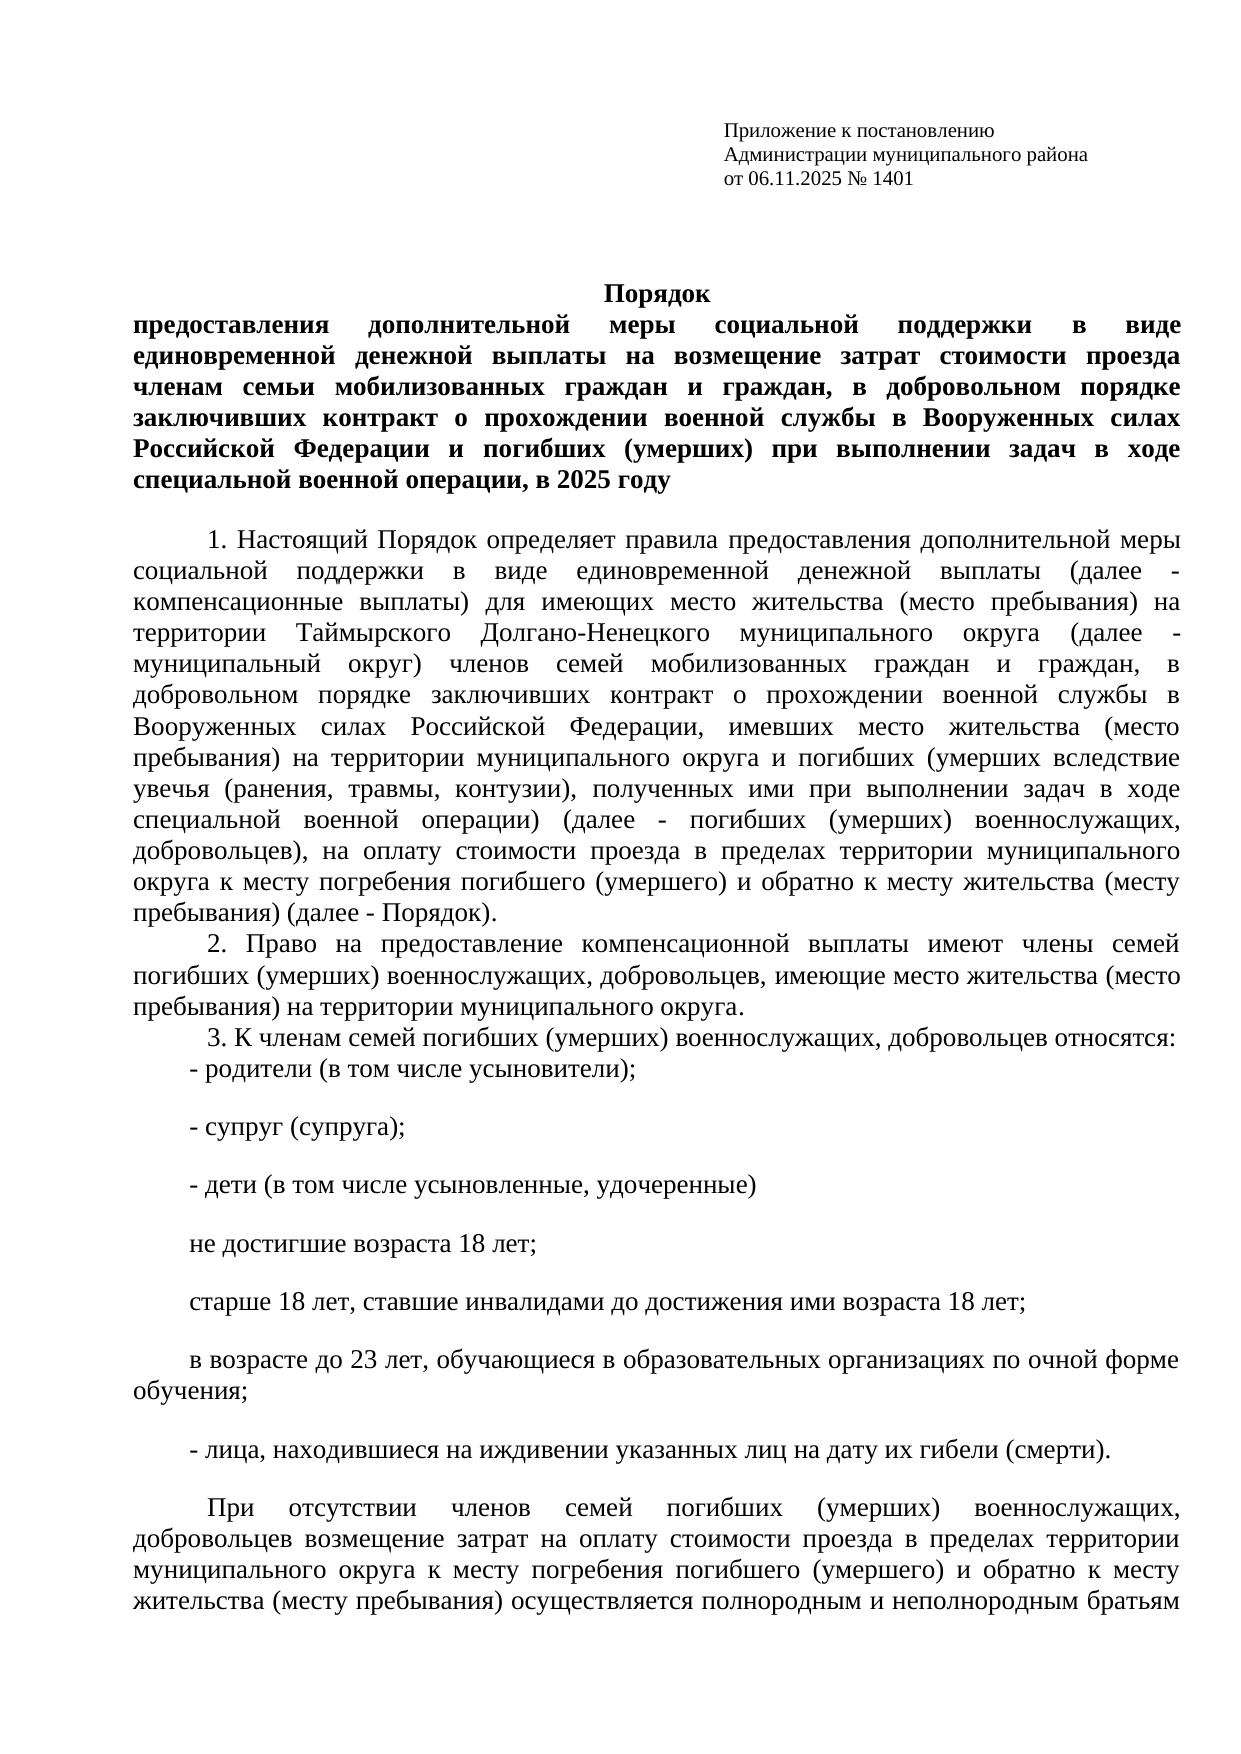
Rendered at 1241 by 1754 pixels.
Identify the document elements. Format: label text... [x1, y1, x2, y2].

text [133, 1491, 1181, 1616]
text Приложение к постановлению [723, 118, 1181, 142]
text 1. Настоящий Порядок определяет правила предоставления дополнительной меры социальной поддержки в виде единовременной денежной выплаты (далее - компенсационные выплаты) для имеющих место жительства (место пребывания) на территории Таймырского Долгано-Ненецкого муниципального округа (далее - муниципальный округ) членов семей мобилизованных граждан и граждан, в добровольном порядке заключивших контракт о прохождении военной службы в Вооруженных силах Российской Федерации, имевших место жительства (место пребывания) на территории муниципального округа и погибших (умерших вследствие увечья (ранения, травмы, контузии), полученных ими при выполнении задач в ходе специальной военной операции) (далее - погибших (умерших) военнослужащих, добровольцев), на оплату стоимости проезда в пределах территории муниципального округа к месту погребения погибшего (умершего) и обратно к месту жительства (месту пребывания) (далее - Порядок). [133, 523, 1181, 928]
text не достигшие возраста 18 лет; [133, 1227, 1181, 1258]
text в возрасте до 23 лет, обучающиеся в образовательных организациях по очной форме обучения; [133, 1343, 1181, 1406]
text - супруг (супруга); [133, 1110, 1181, 1142]
text старше 18 лет, ставшие инвалидами до достижения ими возраста 18 лет; [133, 1285, 1181, 1316]
text 3. К членам семей погибших (умерших) военнослужащих, добровольцев относятся: [133, 1021, 1181, 1052]
text от 06.11.2025 № 1401 [723, 166, 1181, 190]
text - дети (в том числе усыновленные, удочеренные) [133, 1169, 1181, 1200]
text - лица, находившиеся на иждивении указанных лиц на дату их гибели (смерти). [133, 1433, 1181, 1464]
text Администрации муниципального района [723, 142, 1181, 166]
text 2. Право на предоставление компенсационной выплаты имеют члены семей погибших (умерших) военнослужащих, добровольцев, имеющие место жительства (место пребывания) на территории муниципального округа. [133, 928, 1181, 1021]
text - родители (в том числе усыновители); [133, 1052, 1181, 1083]
text Порядок [133, 277, 1181, 308]
text предоставления дополнительной меры социальной поддержки в виде единовременной денежной выплаты на возмещение затрат стоимости проезда членам семьи мобилизованных граждан и граждан, в добровольном порядке заключивших контракт о прохождении военной службы в Вооруженных силах Российской Федерации и погибших (умерших) при выполнении задач в ходе специальной военной операции, в 2025 году [133, 308, 1181, 495]
